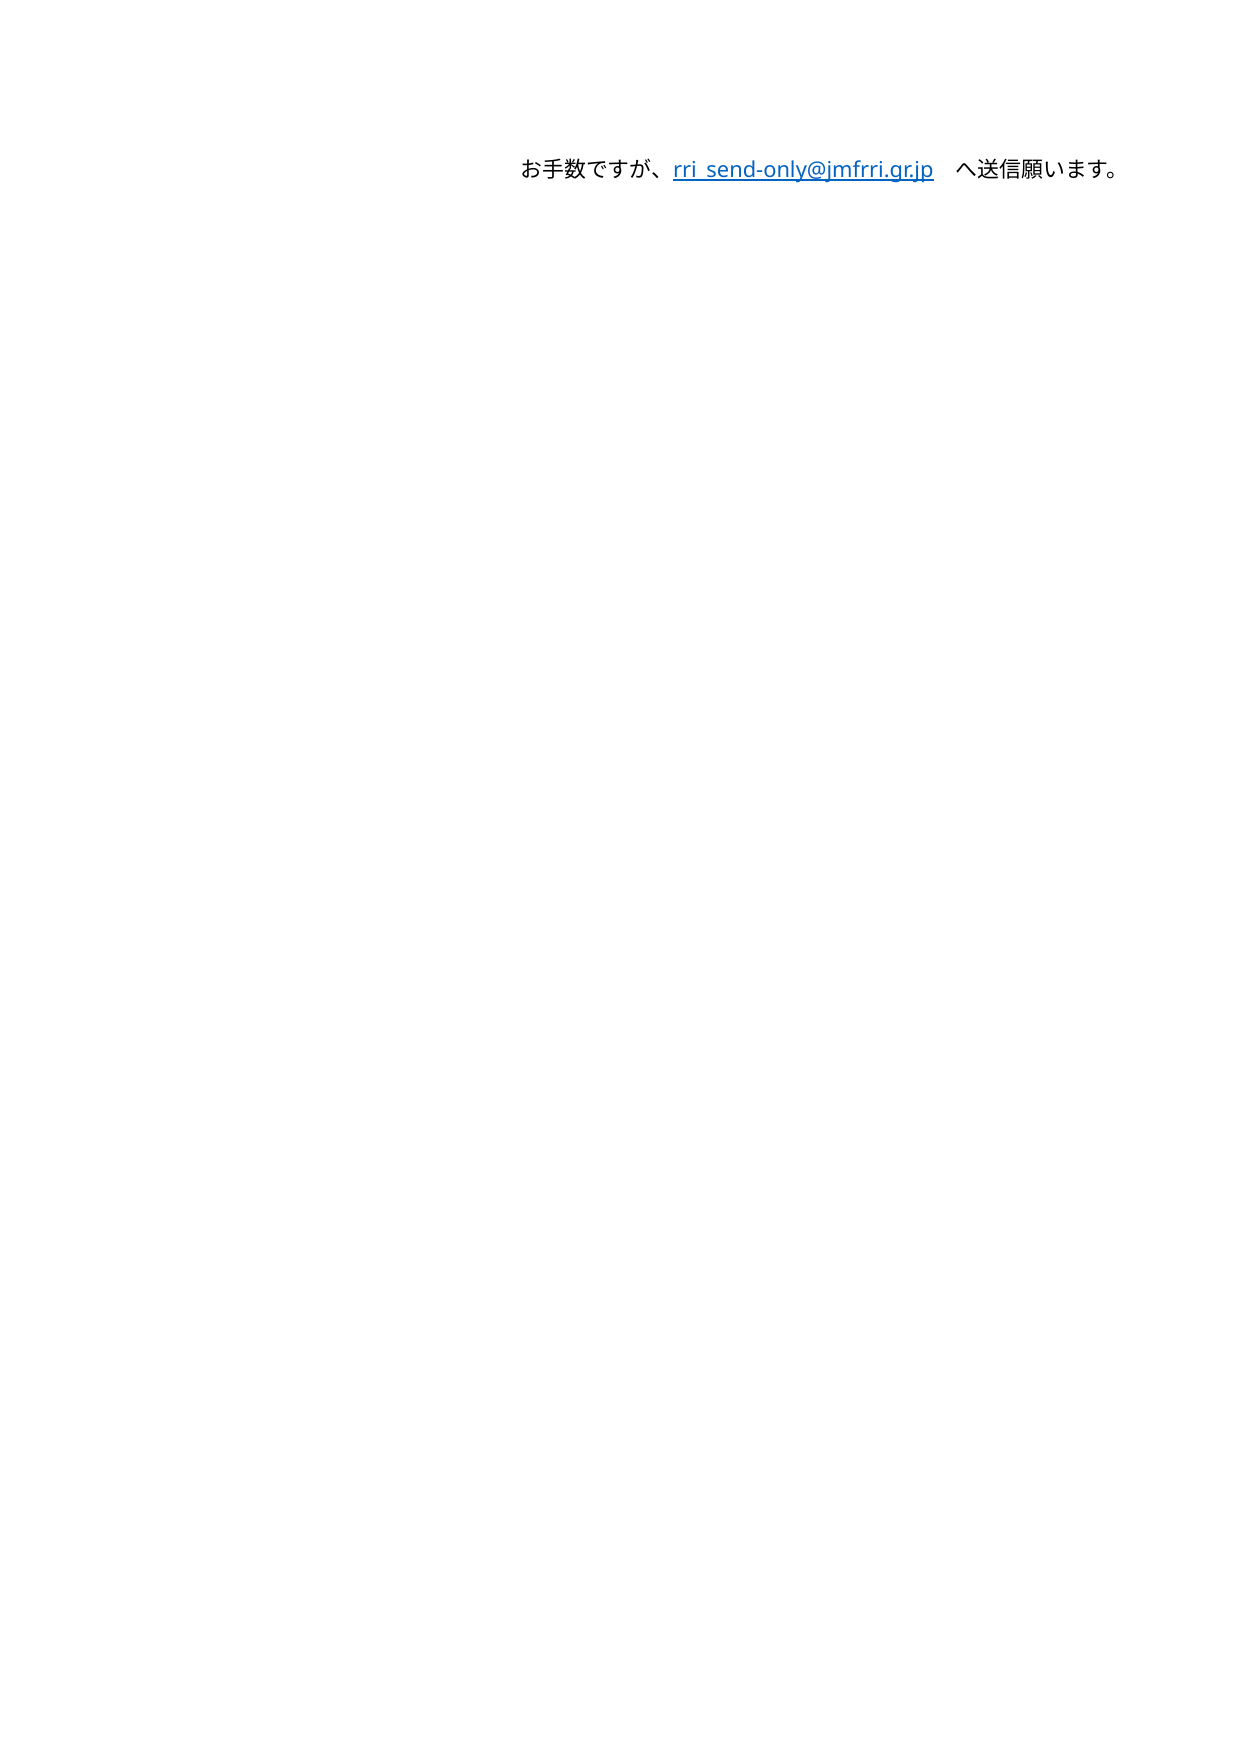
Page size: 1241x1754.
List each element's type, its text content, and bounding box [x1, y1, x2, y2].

text お手数ですが、rri_send-only@jmfrri.gr.jp へ送信願います。 [112, 151, 1128, 185]
